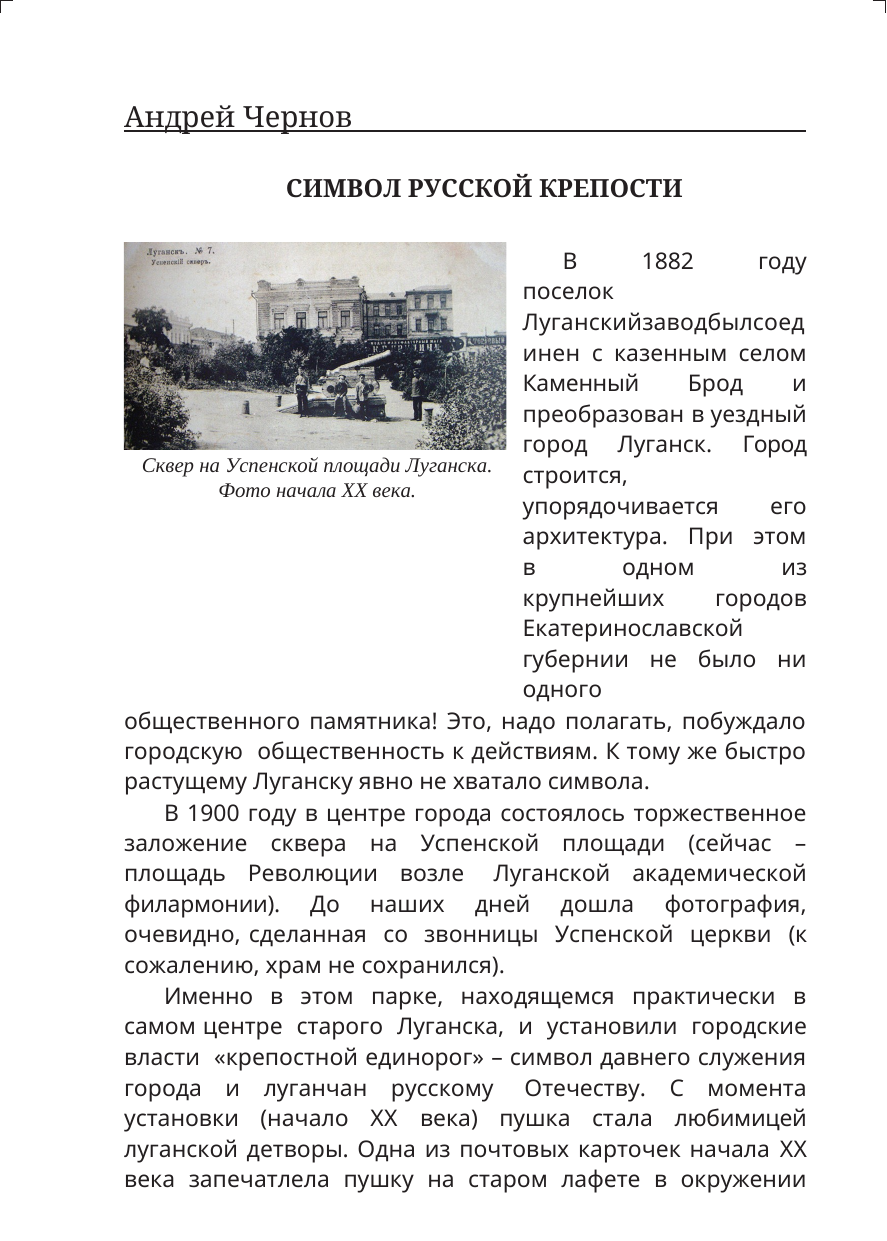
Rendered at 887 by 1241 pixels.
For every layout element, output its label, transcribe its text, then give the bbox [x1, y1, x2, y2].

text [124, 980, 807, 1195]
subtitle Андрей Чернов [124, 97, 820, 136]
subtitle СИМВОЛ РУССКОЙ КРЕПОСТИ [286, 171, 820, 205]
text В 1882 году поселок Луганскийзаводбылсоединен с казенным селом Каменный Брод и преобразован в уездный город Луганск. Город строится, упорядочивается его архитектура. При этом в одном из крупнейших городов Екатеринославской губернии не было ни одного [522, 245, 807, 705]
text Фото начала ХХ века. [139, 478, 494, 502]
text Сквер на Успенской площади Луганска. [139, 453, 494, 477]
text общественного памятника! Это, надо полагать, побуждало городскую общественность к действиям. К тому же быстро растущему Луганску явно не хватало символа. [124, 705, 807, 797]
picture [123, 242, 507, 450]
text В 1900 году в центре города состоялось торжественное заложение сквера на Успенской площади (сейчас – площадь Революции возле Луганской академической филармонии). До наших дней дошла фотография, очевидно, сделанная со звонницы Успенской церкви (к сожалению, храм не сохранился). [124, 797, 807, 980]
